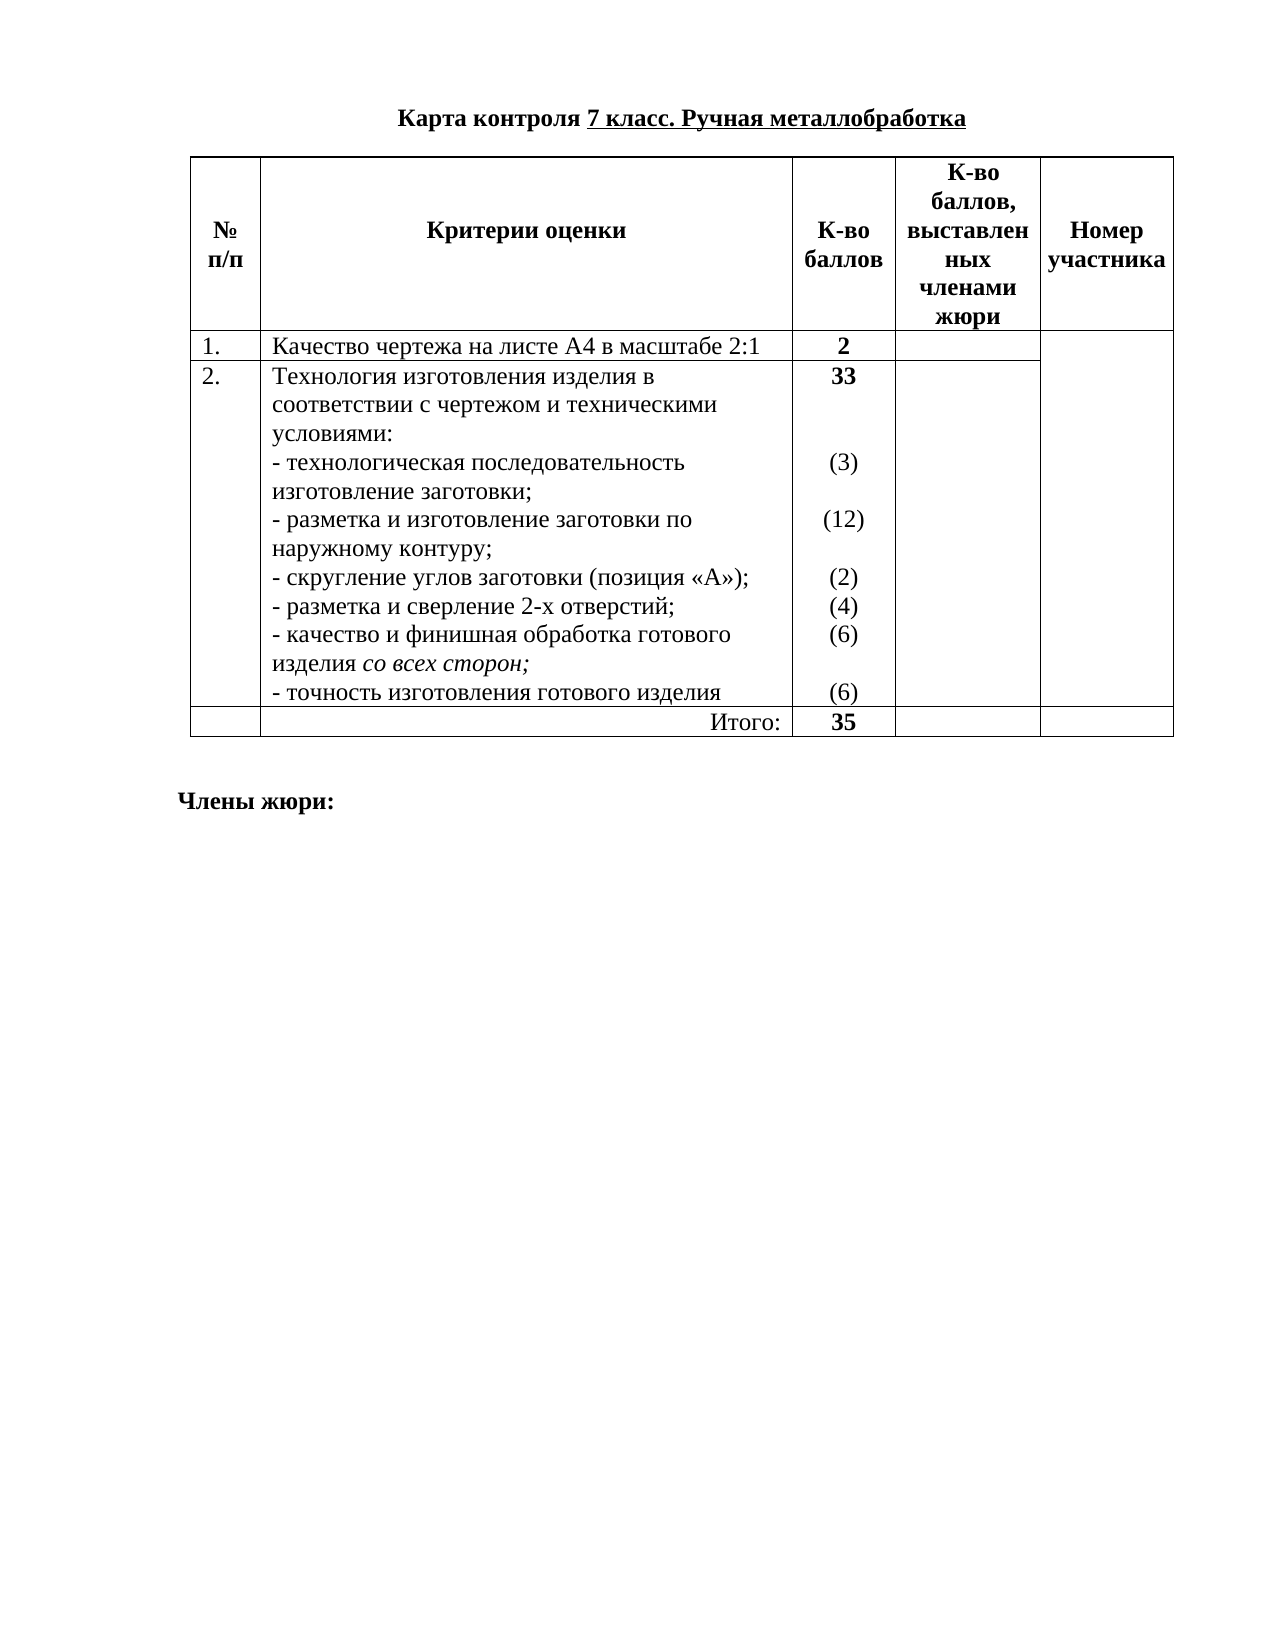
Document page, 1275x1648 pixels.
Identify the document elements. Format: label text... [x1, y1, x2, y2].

table_header Критерии оценки [261, 158, 792, 330]
table_cell Технология изготовления изделия в соответствии с чертежом и техническими условиями: - технологическая последовательность изготовление заготовки; - разметка и изготовление заготовки по наружному контуру; - скругление углов заготовки (позиция «А»); - разметка и сверление 2-х отверстий; - качество и финишная обработка готового изделия со всех сторон; - точность изготовления готового изделия [261, 361, 792, 706]
table_cell Итого: [261, 707, 792, 736]
table_cell 1. [191, 331, 260, 360]
table_cell [1041, 707, 1173, 736]
table_cell [896, 361, 1040, 706]
table_cell [1041, 331, 1173, 706]
table_cell [896, 707, 1040, 736]
table_header К-во баллов, выставленных членами жюри [896, 158, 1040, 330]
table_header № п/п [191, 158, 260, 330]
table_cell 2. [191, 361, 260, 706]
text Члены жюри: [177, 786, 1186, 815]
table_header Номер участника [1041, 158, 1173, 330]
table_cell [191, 707, 260, 736]
table_cell 2 [793, 331, 895, 360]
table_cell [896, 331, 1040, 360]
table_cell 35 [793, 707, 895, 736]
table_cell Качество чертежа на листе А4 в масштабе 2:1 [261, 331, 792, 360]
table_cell 33 (3) (12) (2) (4) (6) (6) [793, 361, 895, 706]
table_header К-во баллов [793, 158, 895, 330]
text Карта контроля 7 класс. Ручная металлобработка [177, 103, 1186, 131]
